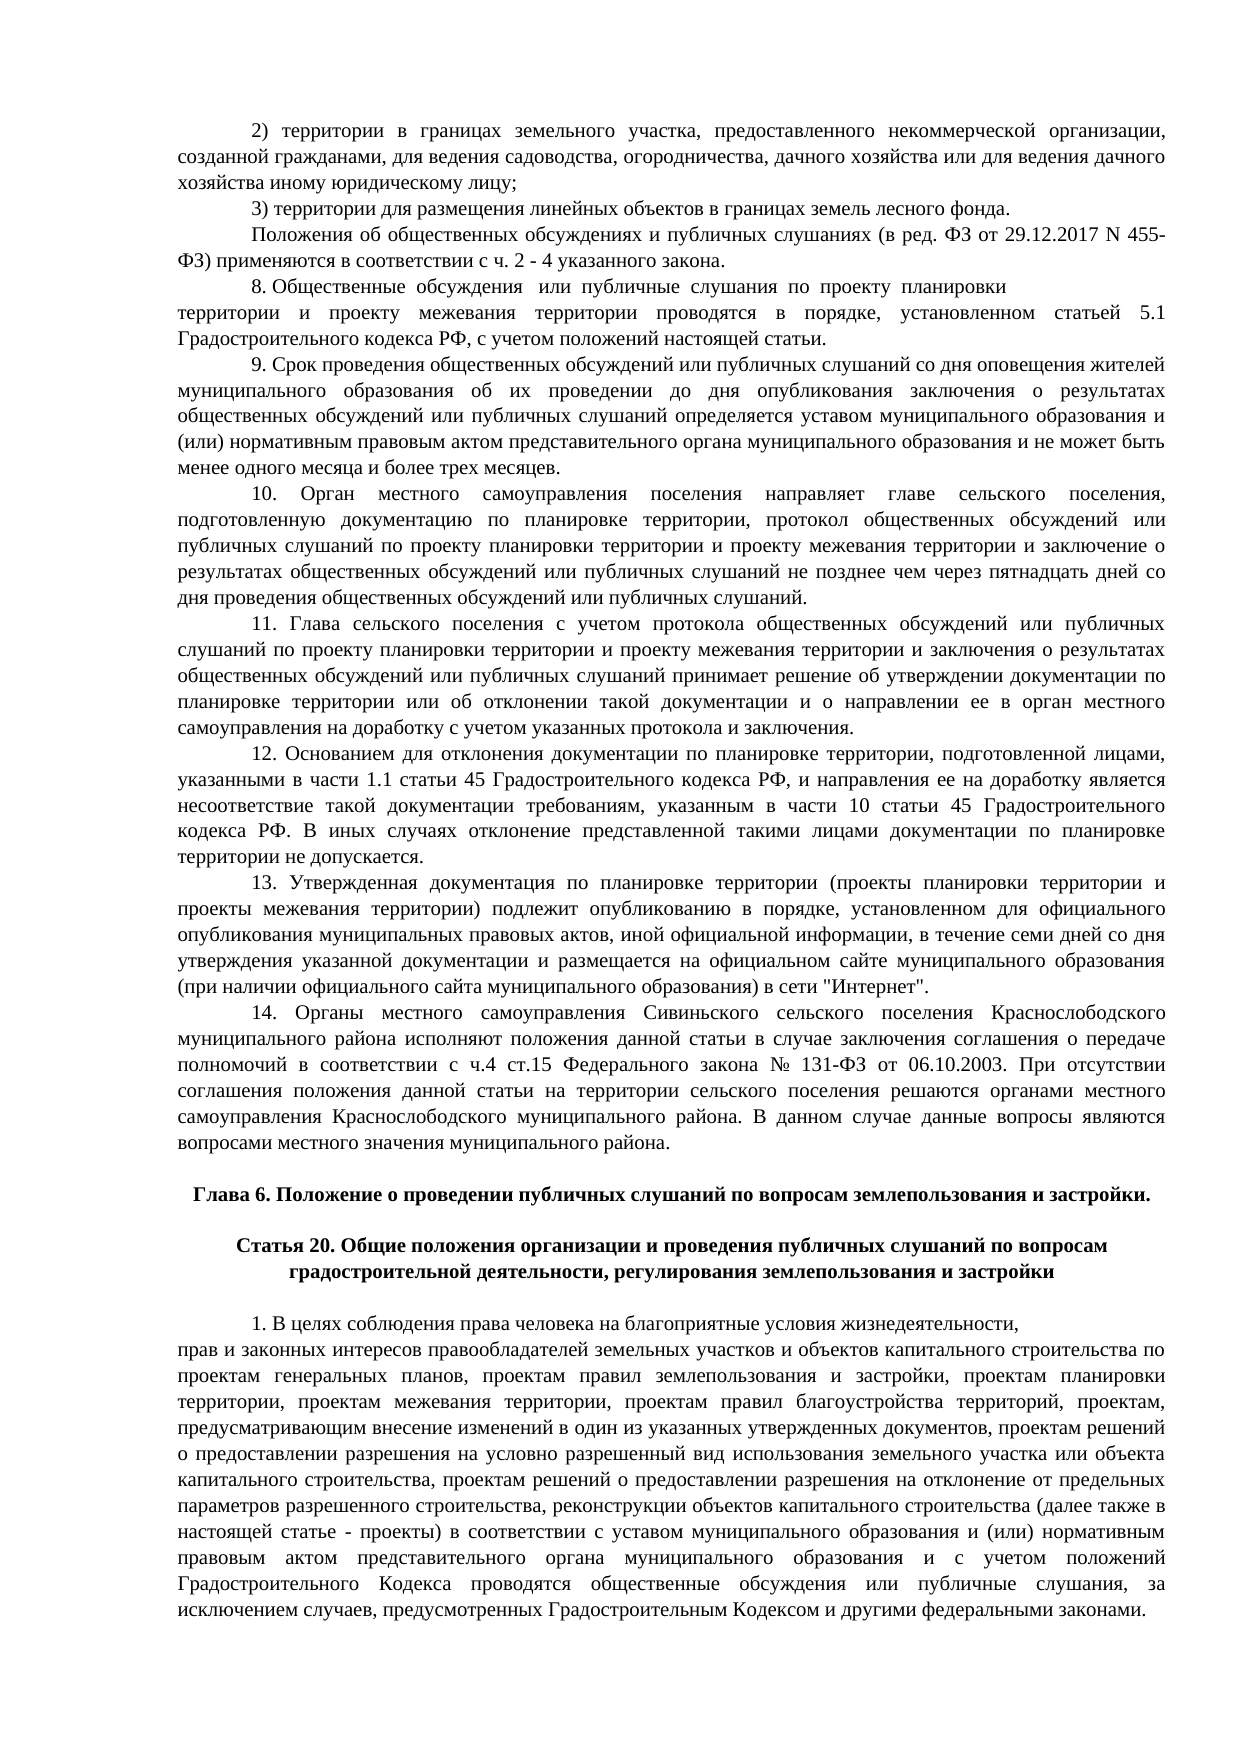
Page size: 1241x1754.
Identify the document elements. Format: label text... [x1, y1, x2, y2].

text 11. Глава сельского поселения с учетом протокола общественных обсуждений или публичных слушаний по проекту планировки территории и проекту межевания территории и заключения о результатах общественных обсуждений или публичных слушаний принимает решение об утверждении документации по планировке территории или об отклонении такой документации и о направлении ее в орган местного самоуправления на доработку с учетом указанных протокола и заключения. [177, 611, 1167, 739]
text 9. Срок проведения общественных обсуждений или публичных слушаний со дня оповещения жителей муниципального образования об их проведении до дня опубликования заключения о результатах общественных обсуждений или публичных слушаний определяется уставом муниципального образования и (или) нормативным правовым актом представительного органа муниципального образования и не может быть менее одного месяца и более трех месяцев. [177, 352, 1167, 479]
text Положения об общественных обсуждениях и публичных слушаниях (в ред. ФЗ от 29.12.2017 N 455-ФЗ) применяются в соответствии с ч. 2 - 4 указанного закона. [177, 222, 1167, 272]
text 2) территории в границах земельного участка, предоставленного некоммерческой организации, созданной гражданами, для ведения садоводства, огородничества, дачного хозяйства или для ведения дачного хозяйства иному юридическому лицу; [177, 118, 1167, 194]
text 10. Орган местного самоуправления поселения направляет главе сельского поселения, подготовленную документацию по планировке территории, протокол общественных обсуждений или публичных слушаний по проекту планировки территории и проекту межевания территории и заключение о результатах общественных обсуждений или публичных слушаний не позднее чем через пятнадцать дней со дня проведения общественных обсуждений или публичных слушаний. [177, 481, 1167, 609]
text 8. Общественные обсуждения или публичные слушания по проекту планировки [177, 274, 1167, 298]
text 12. Основанием для отклонения документации по планировке территории, подготовленной лицами, указанными в части 1.1 статьи 45 Градостроительного кодекса РФ, и направления ее на доработку является несоответствие такой документации требованиям, указанным в части 10 статьи 45 Градостроительного кодекса РФ. В иных случаях отклонение представленной такими лицами документации по планировке территории не допускается. [177, 741, 1167, 868]
text 13. Утвержденная документация по планировке территории (проекты планировки территории и проекты межевания территории) подлежит опубликованию в порядке, установленном для официального опубликования муниципальных правовых актов, иной официальной информации, в течение семи дней со дня утверждения указанной документации и размещается на официальном сайте муниципального образования (при наличии официального сайта муниципального образования) в сети "Интернет". [177, 870, 1167, 998]
text Глава 6. Положение о проведении публичных слушаний по вопросам землепользования и застройки. [177, 1182, 1167, 1206]
text 14. Органы местного самоуправления Сивиньского сельского поселения Краснослободского муниципального района исполняют положения данной статьи в случае заключения соглашения о передаче полномочий в соответствии с ч.4 ст.15 Федерального закона № 131-ФЗ от 06.10.2003. При отсутствии соглашения положения данной статьи на территории сельского поселения решаются органами местного самоуправления Краснослободского муниципального района. В данном случае данные вопросы являются вопросами местного значения муниципального района. [177, 1000, 1167, 1154]
text 1. В целях соблюдения права человека на благоприятные условия жизнедеятельности, [177, 1311, 1167, 1335]
text Статья 20. Общие положения организации и проведения публичных слушаний по вопросам градостроительной деятельности, регулирования землепользования и застройки [177, 1233, 1167, 1283]
text 3) территории для размещения линейных объектов в границах земель лесного фонда. [177, 196, 1167, 220]
text прав и законных интересов правообладателей земельных участков и объектов капитального строительства по проектам генеральных планов, проектам правил землепользования и застройки, проектам планировки территории, проектам межевания территории, проектам правил благоустройства территорий, проектам, предусматривающим внесение изменений в один из указанных утвержденных документов, проектам решений о предоставлении разрешения на условно разрешенный вид использования земельного участка или объекта капитального строительства, проектам решений о предоставлении разрешения на отклонение от предельных параметров разрешенного строительства, реконструкции объектов капитального строительства (далее также в настоящей статье - проекты) в соответствии с уставом муниципального образования и (или) нормативным правовым актом представительного органа муниципального образования и с учетом положений Градостроительного Кодекса проводятся общественные обсуждения или публичные слушания, за исключением случаев, предусмотренных Градостроительным Кодексом и другими федеральными законами. [177, 1337, 1167, 1621]
text территории и проекту межевания территории проводятся в порядке, установленном статьей 5.1 Градостроительного кодекса РФ, с учетом положений настоящей статьи. [177, 300, 1167, 350]
